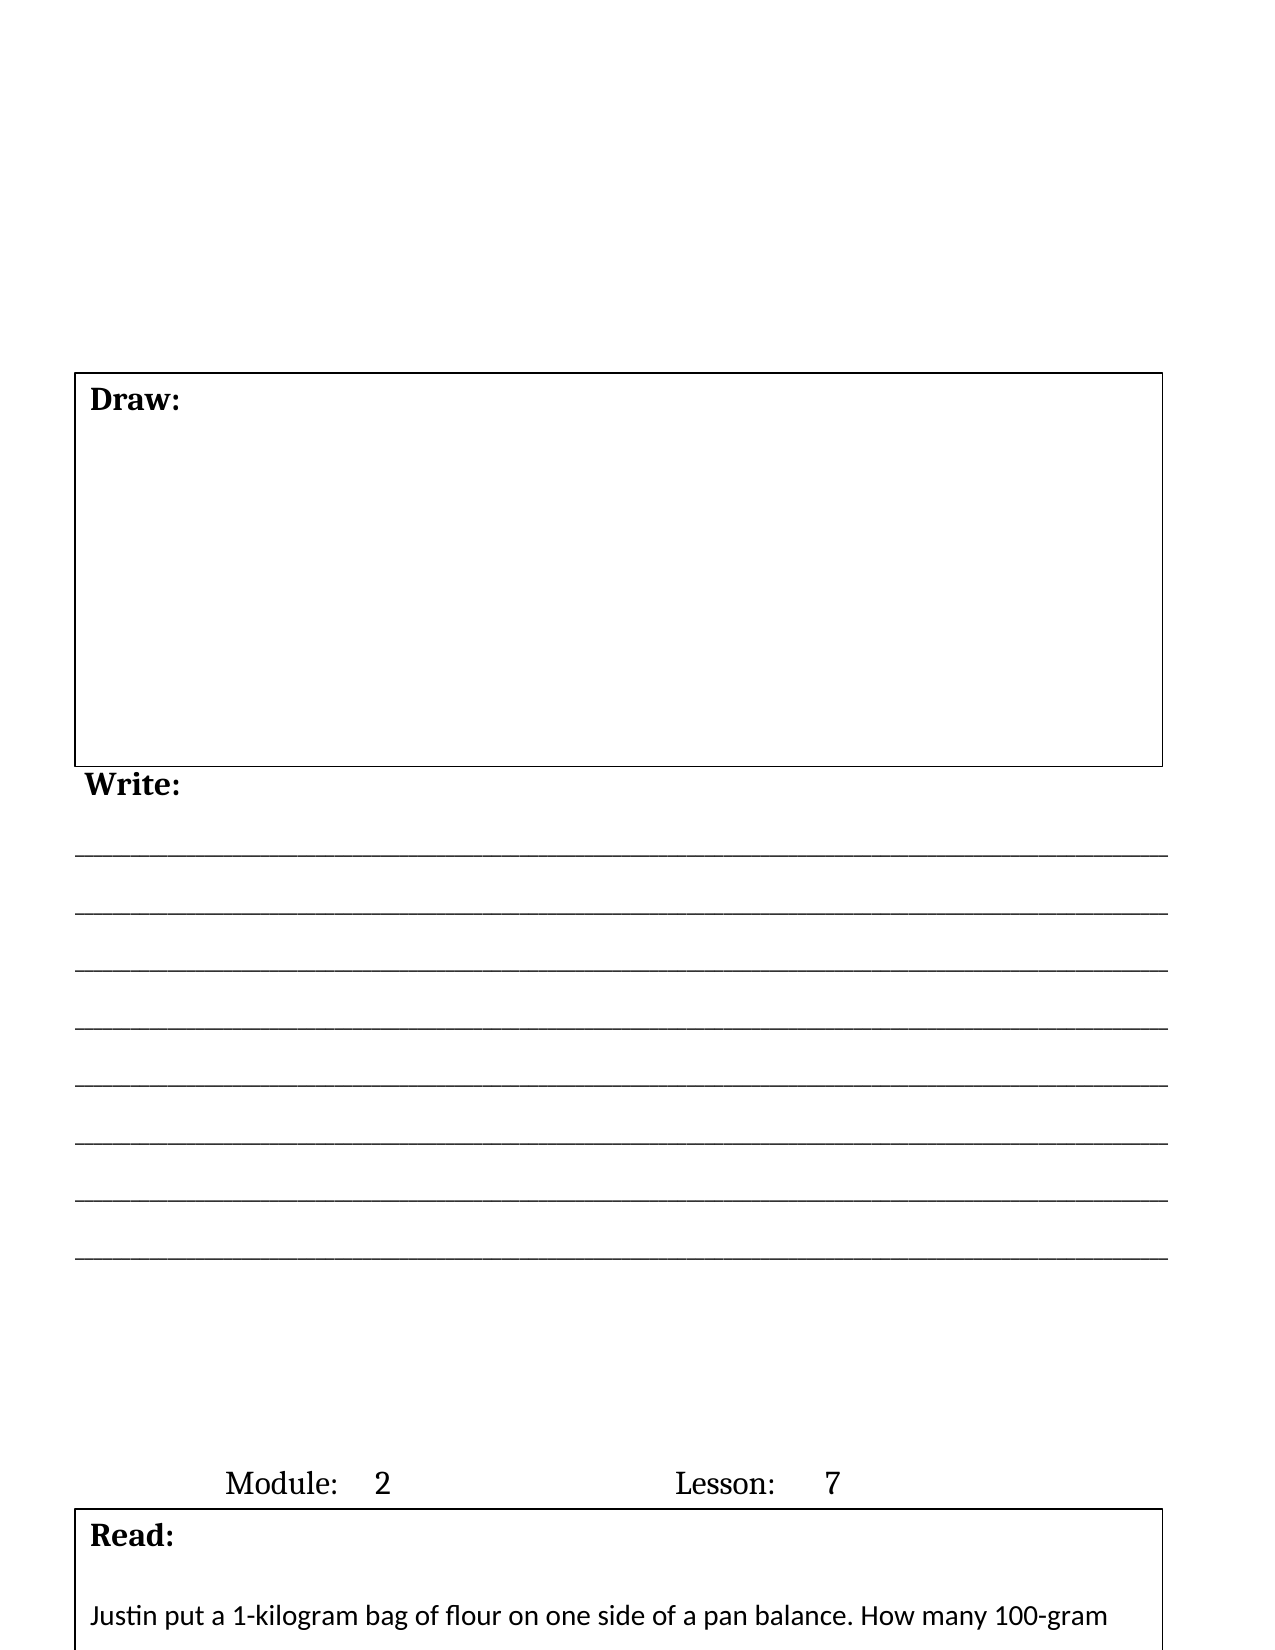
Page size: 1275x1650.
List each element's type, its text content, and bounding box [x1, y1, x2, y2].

text ______________________________________________________________________________________________________________________ [75, 1234, 1200, 1263]
text ______________________________________________________________________________________________________________________ [75, 1119, 1200, 1148]
text ______________________________________________________________________________________________________________________ [75, 889, 1200, 918]
text ______________________________________________________________________________________________________________________ [75, 1004, 1200, 1033]
text Module: 2 Lesson: 7 [75, 1464, 1200, 1503]
text ______________________________________________________________________________________________________________________ [75, 1177, 1200, 1206]
text ______________________________________________________________________________________________________________________ [75, 947, 1200, 976]
text ______________________________________________________________________________________________________________________ [75, 832, 1200, 861]
text ______________________________________________________________________________________________________________________ [75, 1062, 1200, 1091]
text Write: [84, 765, 1200, 803]
